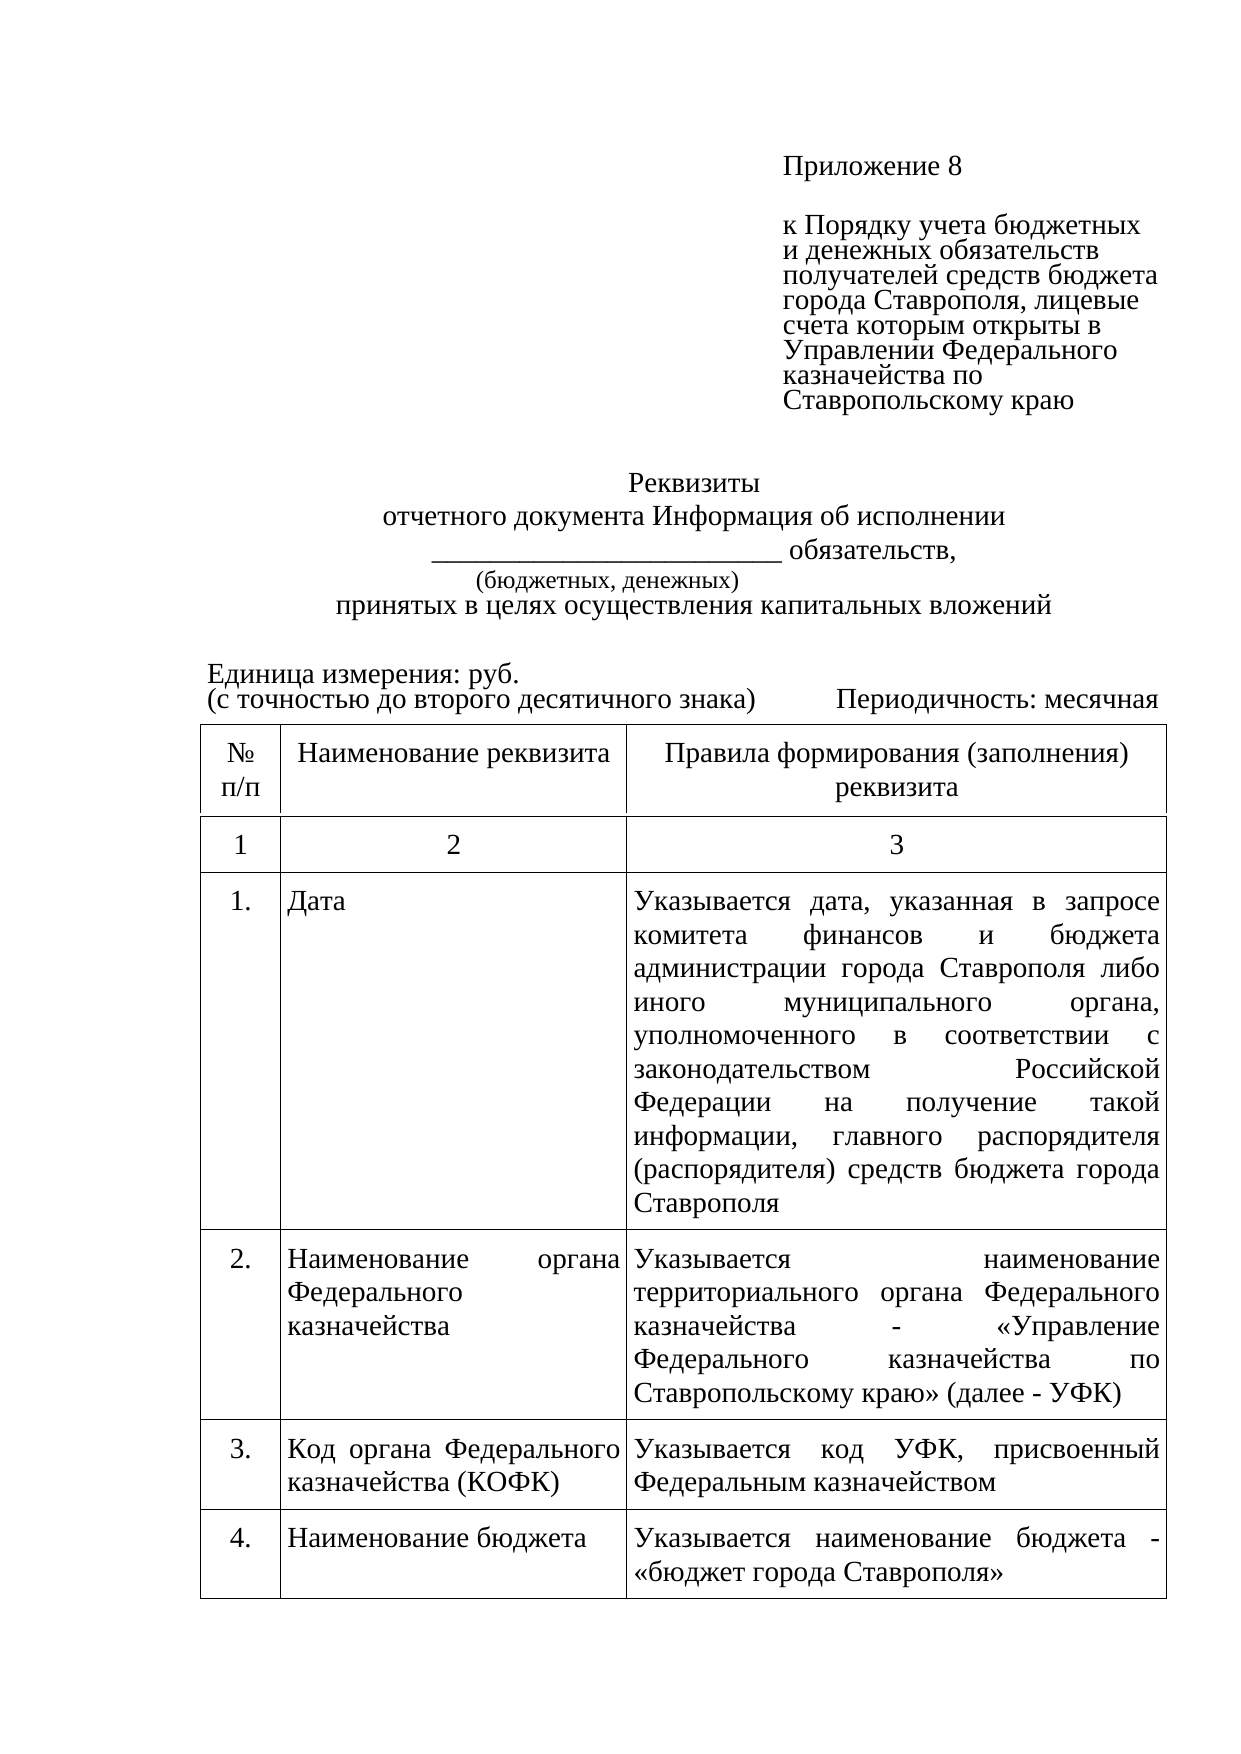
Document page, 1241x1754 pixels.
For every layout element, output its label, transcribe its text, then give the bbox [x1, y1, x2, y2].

text казначейства по Ставропольскому краю [783, 365, 1181, 415]
table_cell 2. [201, 1230, 280, 1419]
table_header 2 [281, 817, 626, 872]
table_cell Указывается дата, указанная в запросе комитета финансов и бюджета администрации города Ставрополя либо иного муниципального органа, уполномоченного в соответствии с законодательством Российской Федерации на получение такой информации, главного распорядителя (распорядителя) средств бюджета города Ставрополя [627, 873, 1166, 1229]
table_cell Указывается код УФК, присвоенный Федеральным казначейством [627, 1420, 1166, 1509]
text получателей средств бюджета [783, 265, 1181, 290]
text принятых в целях осуществления капитальных вложений [207, 594, 1181, 619]
table_cell Дата [281, 873, 626, 1229]
text города Ставрополя, лицевые [783, 290, 1181, 315]
table_header 1 [201, 817, 280, 872]
text Управлении Федерального [783, 340, 1181, 365]
table_cell Указывается наименование территориального органа Федерального казначейства - «Управление Федерального казначейства по Ставропольскому краю» (далее - УФК) [627, 1230, 1166, 1419]
table_cell Правила формирования (заполнения) реквизита [627, 725, 1166, 813]
table_cell Наименование реквизита [281, 725, 626, 813]
table_header Единица измерения: руб. (с точностью до второго десятичного знака) Периодичность: месячная [200, 653, 1167, 724]
table_cell № п/п [201, 725, 280, 813]
text отчетного документа Информация об исполнении ________________________ обязательств, [207, 498, 1181, 565]
table_cell Указывается наименование бюджета - «бюджет города Ставрополя» [627, 1510, 1166, 1598]
table_cell 1. [201, 873, 280, 1229]
text Реквизиты [207, 465, 1181, 498]
table_cell 4. [201, 1510, 280, 1598]
text счета которым открыты в [783, 315, 1181, 340]
table_cell Наименование органа Федерального казначейства [281, 1230, 626, 1419]
text к Порядку учета бюджетных [783, 215, 1181, 240]
table_header 3 [627, 817, 1166, 872]
text (бюджетных, денежных) [207, 565, 1181, 594]
text и денежных обязательств [783, 240, 1181, 265]
text Приложение 8 [783, 148, 1181, 181]
table_cell Код органа Федерального казначейства (КОФК) [281, 1420, 626, 1509]
table_cell Наименование бюджета [281, 1510, 626, 1598]
table_cell 3. [201, 1420, 280, 1509]
